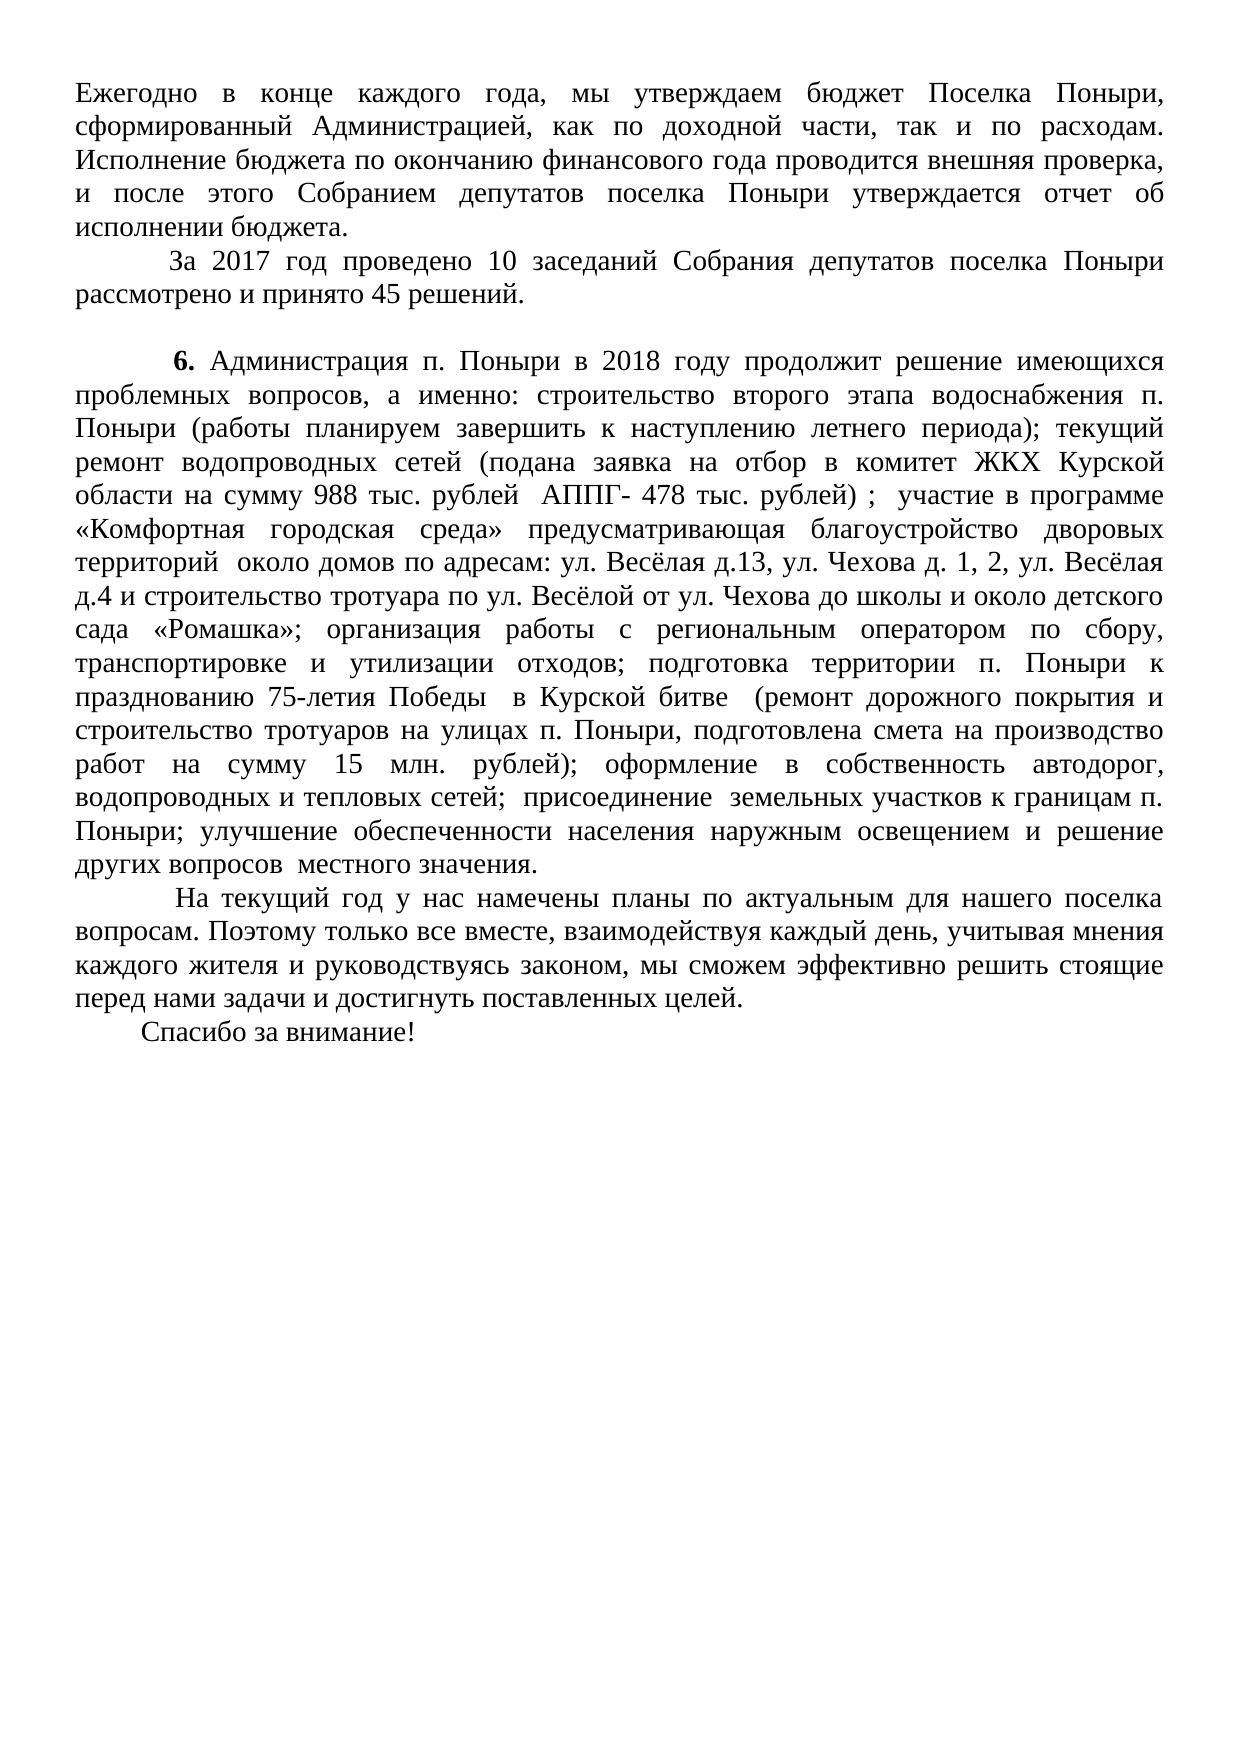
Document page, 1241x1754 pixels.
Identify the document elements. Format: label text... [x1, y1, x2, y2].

text За 2017 год проведено 10 заседаний Собрания депутатов поселка Поныри рассмотрено и принято 45 решений. [75, 243, 1165, 310]
list На текущий год у нас намечены планы по актуальным для нашего поселка вопросам. Поэтому только все вместе, взаимодействуя каждый день, учитывая мнения каждого жителя и руководствуясь законом, мы сможем эффективно решить стоящие перед нами задачи и достигнуть поставленных целей. [75, 880, 1165, 1014]
list Спасибо за внимание! [75, 1014, 1165, 1048]
list 6. Администрация п. Поныри в 2018 году продолжит решение имеющихся проблемных вопросов, а именно: строительство второго этапа водоснабжения п. Поныри (работы планируем завершить к наступлению летнего периода); текущий ремонт водопроводных сетей (подана заявка на отбор в комитет ЖКХ Курской области на сумму 988 тыс. рублей АППГ- 478 тыс. рублей) ; участие в программе «Комфортная городская среда» предусматривающая благоустройство дворовых территорий около домов по адресам: ул. Весёлая д.13, ул. Чехова д. 1, 2, ул. Весёлая д.4 и строительство тротуара по ул. Весёлой от ул. Чехова до школы и около детского сада «Ромашка»; организация работы с региональным оператором по сбору, транспортировке и утилизации отходов; подготовка территории п. Поныри к празднованию 75-летия Победы в Курской битве (ремонт дорожного покрытия и строительство тротуаров на улицах п. Поныри, подготовлена смета на производство работ на сумму 15 млн. рублей); оформление в собственность автодорог, водопроводных и тепловых сетей; присоединение земельных участков к границам п. Поныри; улучшение обеспеченности населения наружным освещением и решение других вопросов местного значения. [75, 343, 1165, 880]
text Ежегодно в конце каждого года, мы утверждаем бюджет Поселка Поныри, сформированный Администрацией, как по доходной части, так и по расходам. Исполнение бюджета по окончанию финансового года проводится внешняя проверка, и после этого Собранием депутатов поселка Поныри утверждается отчет об исполнении бюджета. [75, 75, 1165, 243]
